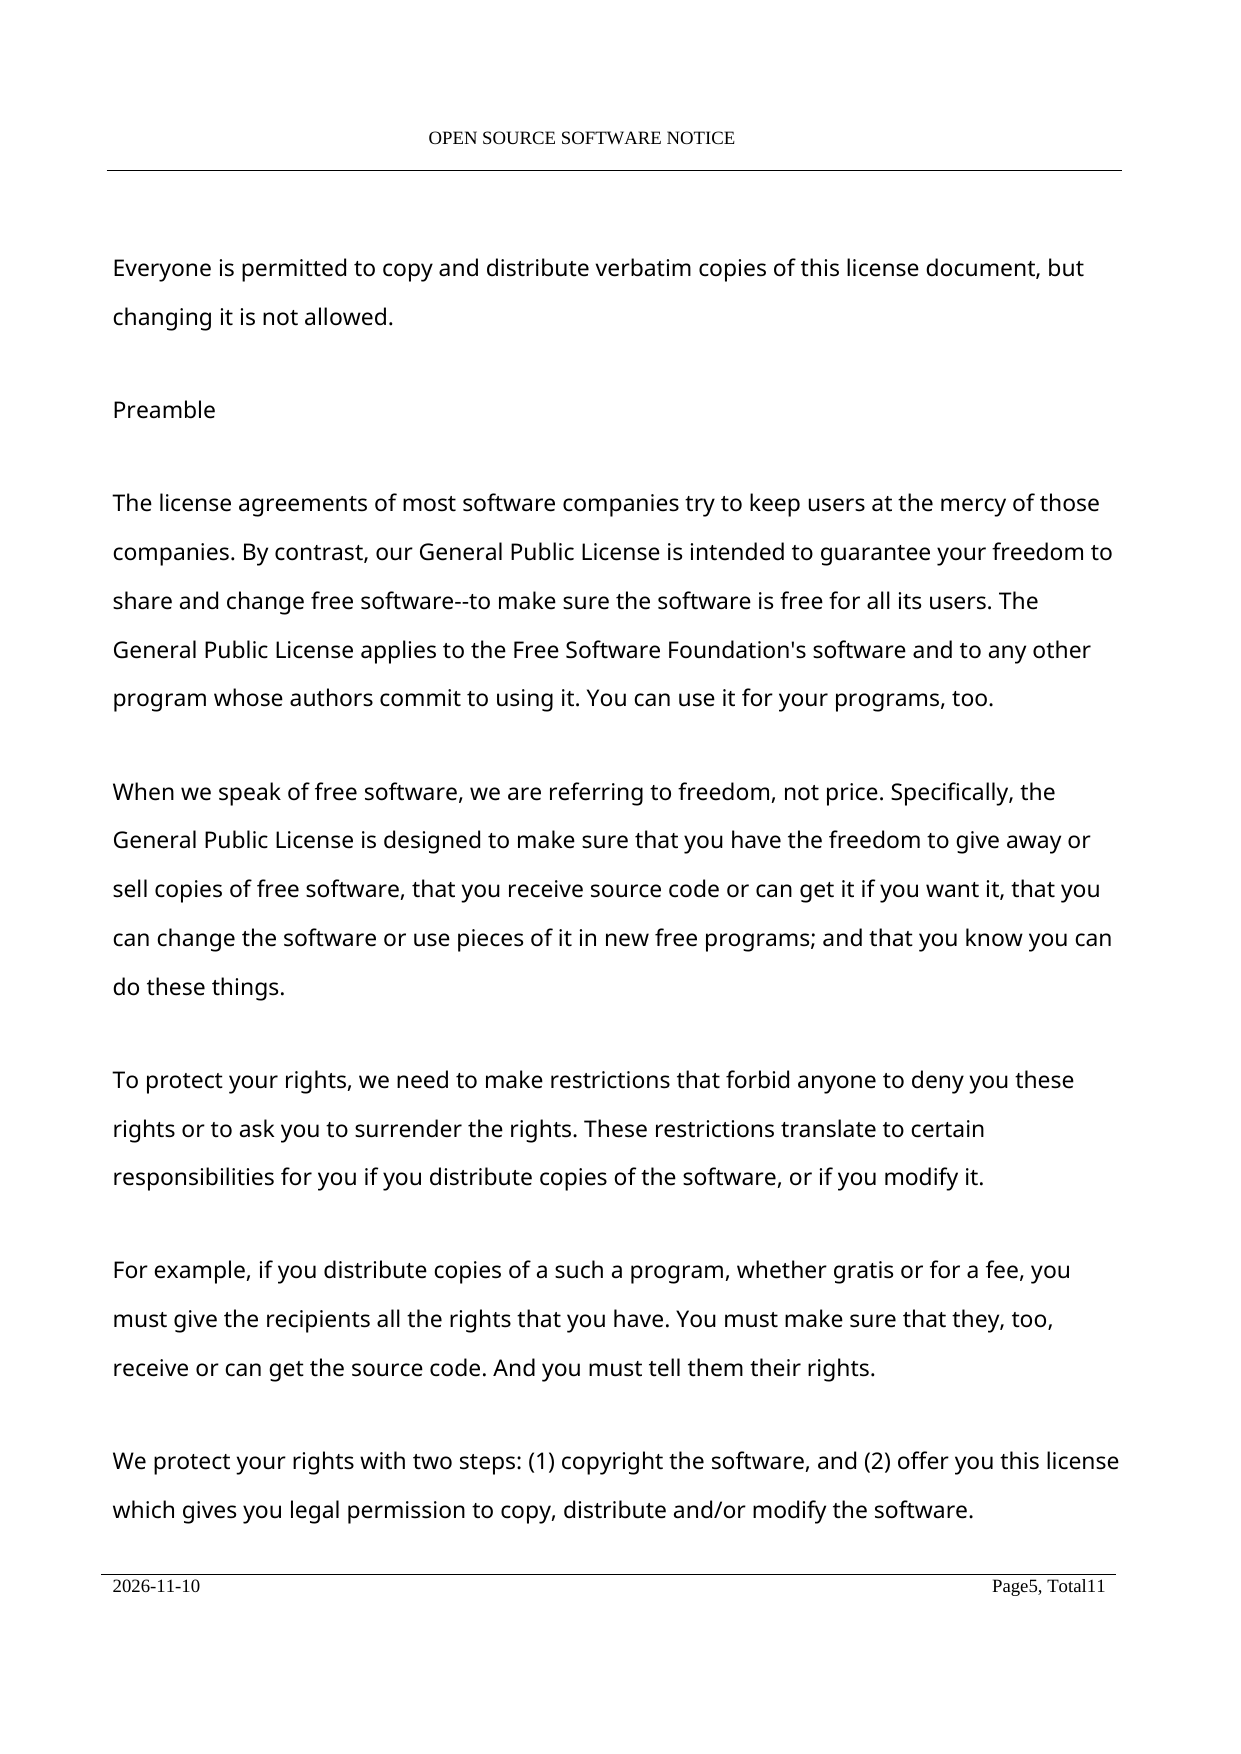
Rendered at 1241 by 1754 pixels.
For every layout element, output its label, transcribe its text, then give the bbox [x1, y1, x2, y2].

text Preamble [112, 393, 1128, 426]
text When we speak of free software, we are referring to freedom, not price. Specifically, the General Public License is designed to make sure that you have the freedom to give away or sell copies of free software, that you receive source code or can get it if you want it, that you can change the software or use pieces of it in new free programs; and that you know you can do these things. [112, 775, 1128, 1002]
text For example, if you distribute copies of a such a program, whether gratis or for a fee, you must give the recipients all the rights that you have. You must make sure that they, too, receive or can get the source code. And you must tell them their rights. [112, 1254, 1128, 1384]
text The license agreements of most software companies try to keep users at the mercy of those companies. By contrast, our General Public License is intended to guarantee your freedom to share and change free software--to make sure the software is free for all its users. The General Public License applies to the Free Software Foundation's software and to any other program whose authors commit to using it. You can use it for your programs, too. [112, 487, 1128, 714]
text Everyone is permitted to copy and distribute verbatim copies of this license document, but changing it is not allowed. [112, 251, 1128, 333]
text We protect your rights with two steps: (1) copyright the software, and (2) offer you this license which gives you legal permission to copy, distribute and/or modify the software. [112, 1444, 1128, 1526]
text To protect your rights, we need to make restrictions that forbid anyone to deny you these rights or to ask you to surrender the rights. These restrictions translate to certain responsibilities for you if you distribute copies of the software, or if you modify it. [112, 1063, 1128, 1193]
